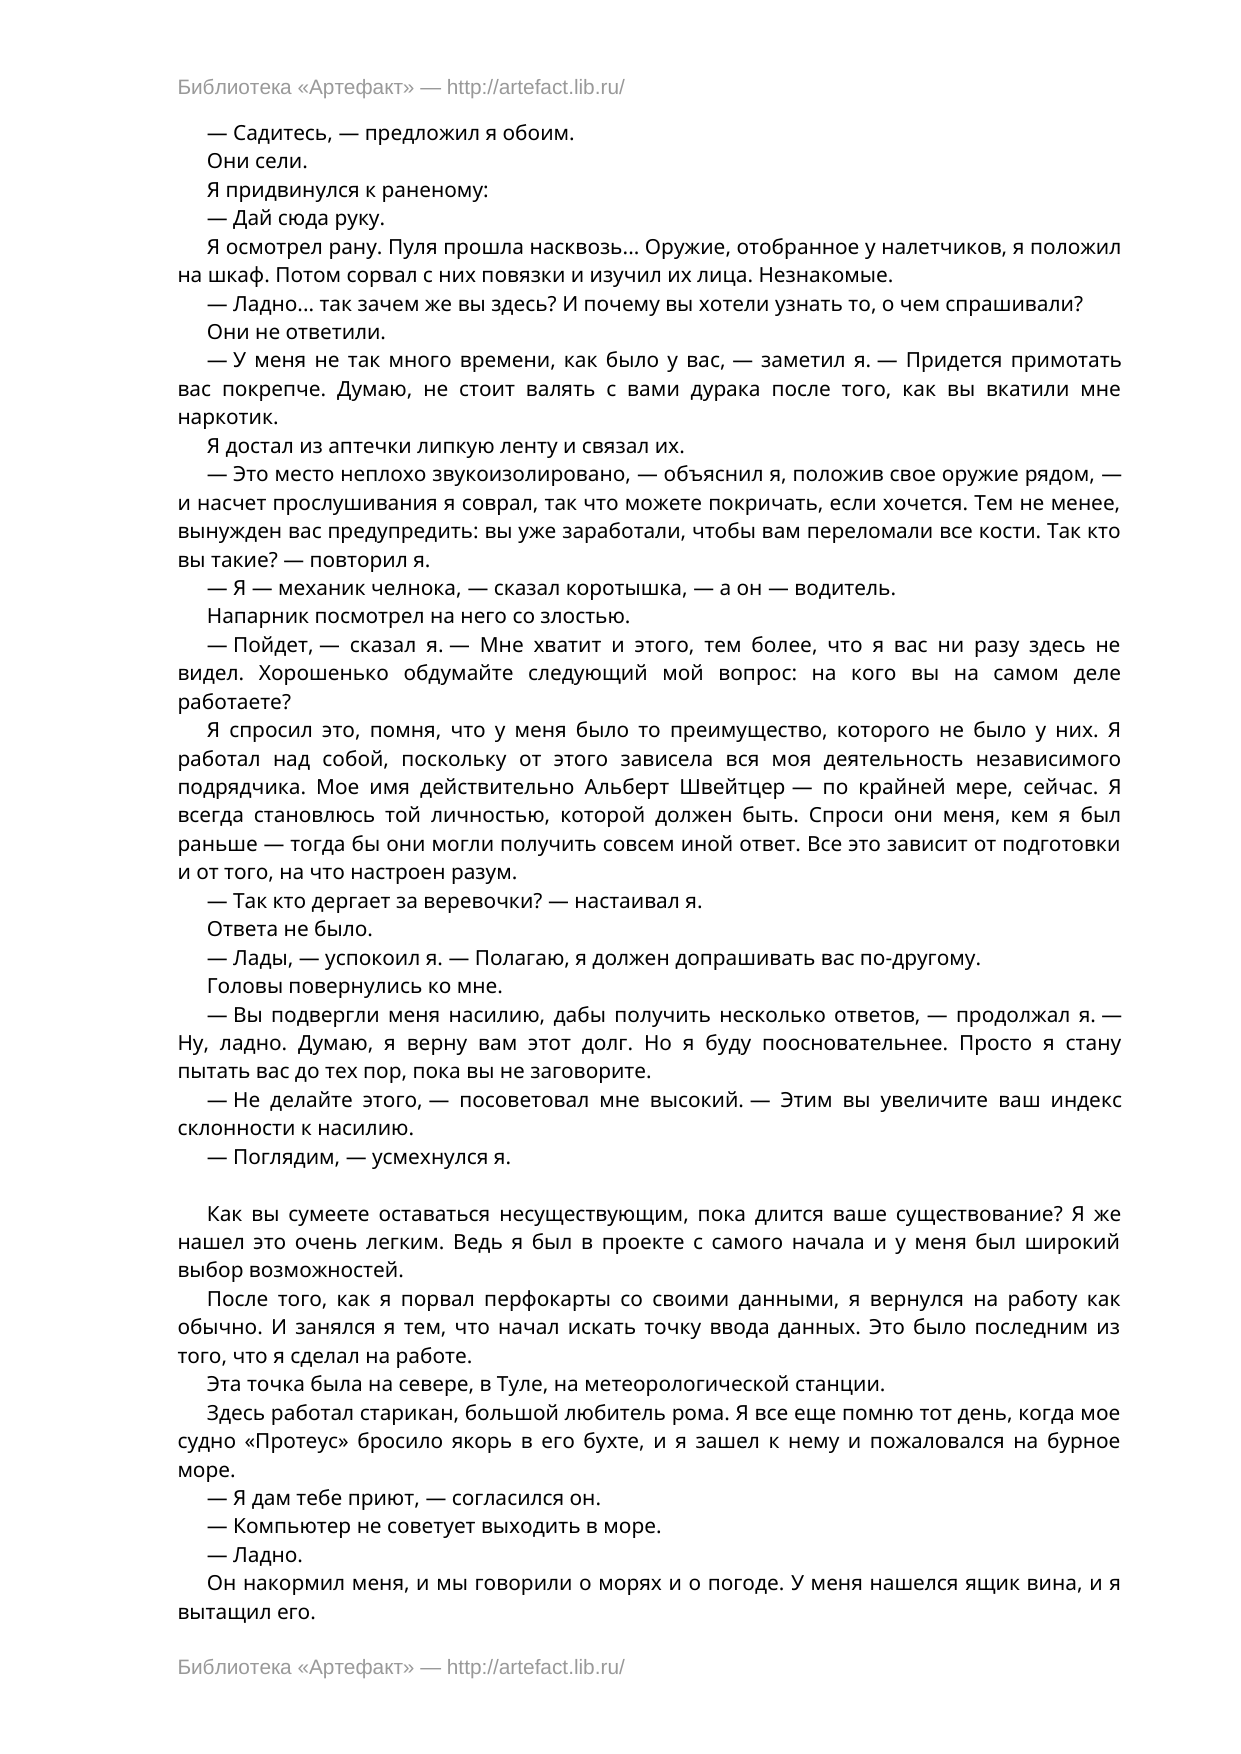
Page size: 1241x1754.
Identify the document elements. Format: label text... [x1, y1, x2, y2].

text — Дай сюда руку. [177, 203, 1122, 232]
text — Ладно... так зачем же вы здесь? И почему вы хотели узнать то, о чем спрашивали? [177, 289, 1122, 317]
text Он накормил меня, и мы говорили о морях и о погоде. У меня нашелся ящик вина, и я вытащил его. [177, 1568, 1122, 1625]
text — Я — механик челнока, — сказал коротышка, — а он — водитель. [177, 573, 1122, 602]
text — Лады, — успокоил я. — Полагаю, я должен допрашивать вас по-другому. [177, 943, 1122, 971]
text — Садитесь, — предложил я обоим. [177, 118, 1122, 147]
text — Не делайте этого, — посоветовал мне высокий. — Этим вы увеличите ваш индекс склонности к насилию. [177, 1085, 1122, 1142]
text Я придвинулся к раненому: [177, 175, 1122, 203]
text После того, как я порвал перфокарты со своими данными, я вернулся на работу как обычно. И занялся я тем, что начал искать точку ввода данных. Это было последним из того, что я сделал на работе. [177, 1284, 1122, 1369]
text Головы повернулись ко мне. [177, 971, 1122, 1000]
text Как вы сумеете оставаться несуществующим, пока длится ваше существование? Я же нашел это очень легким. Ведь я был в проекте с самого начала и у меня был широкий выбор возможностей. [177, 1199, 1122, 1284]
text — Так кто дергает за веревочки? — настаивал я. [177, 886, 1122, 914]
text — Я дам тебе приют, — согласился он. [177, 1483, 1122, 1512]
text Ответа не было. [177, 914, 1122, 943]
text Напарник посмотрел на него со злостью. [177, 602, 1122, 630]
text Эта точка была на севере, в Туле, на метеорологической станции. [177, 1369, 1122, 1398]
text — Поглядим, — усмехнулся я. [177, 1142, 1122, 1170]
text Они сели. [177, 147, 1122, 175]
text — Вы подвергли меня насилию, дабы получить несколько ответов, — продолжал я. — Ну, ладно. Думаю, я верну вам этот долг. Но я буду поосновательнее. Просто я стану пытать вас до тех пор, пока вы не заговорите. [177, 1000, 1122, 1085]
text Здесь работал старикан, большой любитель рома. Я все еще помню тот день, когда мое судно «Протеус» бросило якорь в его бухте, и я зашел к нему и пожаловался на бурное море. [177, 1398, 1122, 1483]
text — Это место неплохо звукоизолировано, — объяснил я, положив свое оружие рядом, — и насчет прослушивания я соврал, так что можете покричать, если хочется. Тем не менее, вынужден вас предупредить: вы уже заработали, чтобы вам переломали все кости. Так кто вы такие? — повторил я. [177, 459, 1122, 573]
text — У меня не так много времени, как было у вас, — заметил я. — Придется примотать вас покрепче. Думаю, не стоит валять с вами дурака после того, как вы вкатили мне наркотик. [177, 346, 1122, 431]
text Я осмотрел рану. Пуля прошла насквозь... Оружие, отобранное у налетчиков, я положил на шкаф. Потом сорвал с них повязки и изучил их лица. Незнакомые. [177, 232, 1122, 289]
text — Компьютер не советует выходить в море. [177, 1512, 1122, 1540]
text Они не ответили. [177, 317, 1122, 346]
text — Пойдет, — сказал я. — Мне хватит и этого, тем более, что я вас ни разу здесь не видел. Хорошенько обдумайте следующий мой вопрос: на кого вы на самом деле работаете? [177, 630, 1122, 715]
text — Ладно. [177, 1540, 1122, 1568]
text Я достал из аптечки липкую ленту и связал их. [177, 431, 1122, 459]
text Я спросил это, помня, что у меня было то преимущество, которого не было у них. Я работал над собой, поскольку от этого зависела вся моя деятельность независимого подрядчика. Мое имя действительно Альберт Швейтцер — по крайней мере, сейчас. Я всегда становлюсь той личностью, которой должен быть. Спроси они меня, кем я был раньше — тогда бы они могли получить совсем иной ответ. Все это зависит от подготовки и от того, на что настроен разум. [177, 715, 1122, 886]
